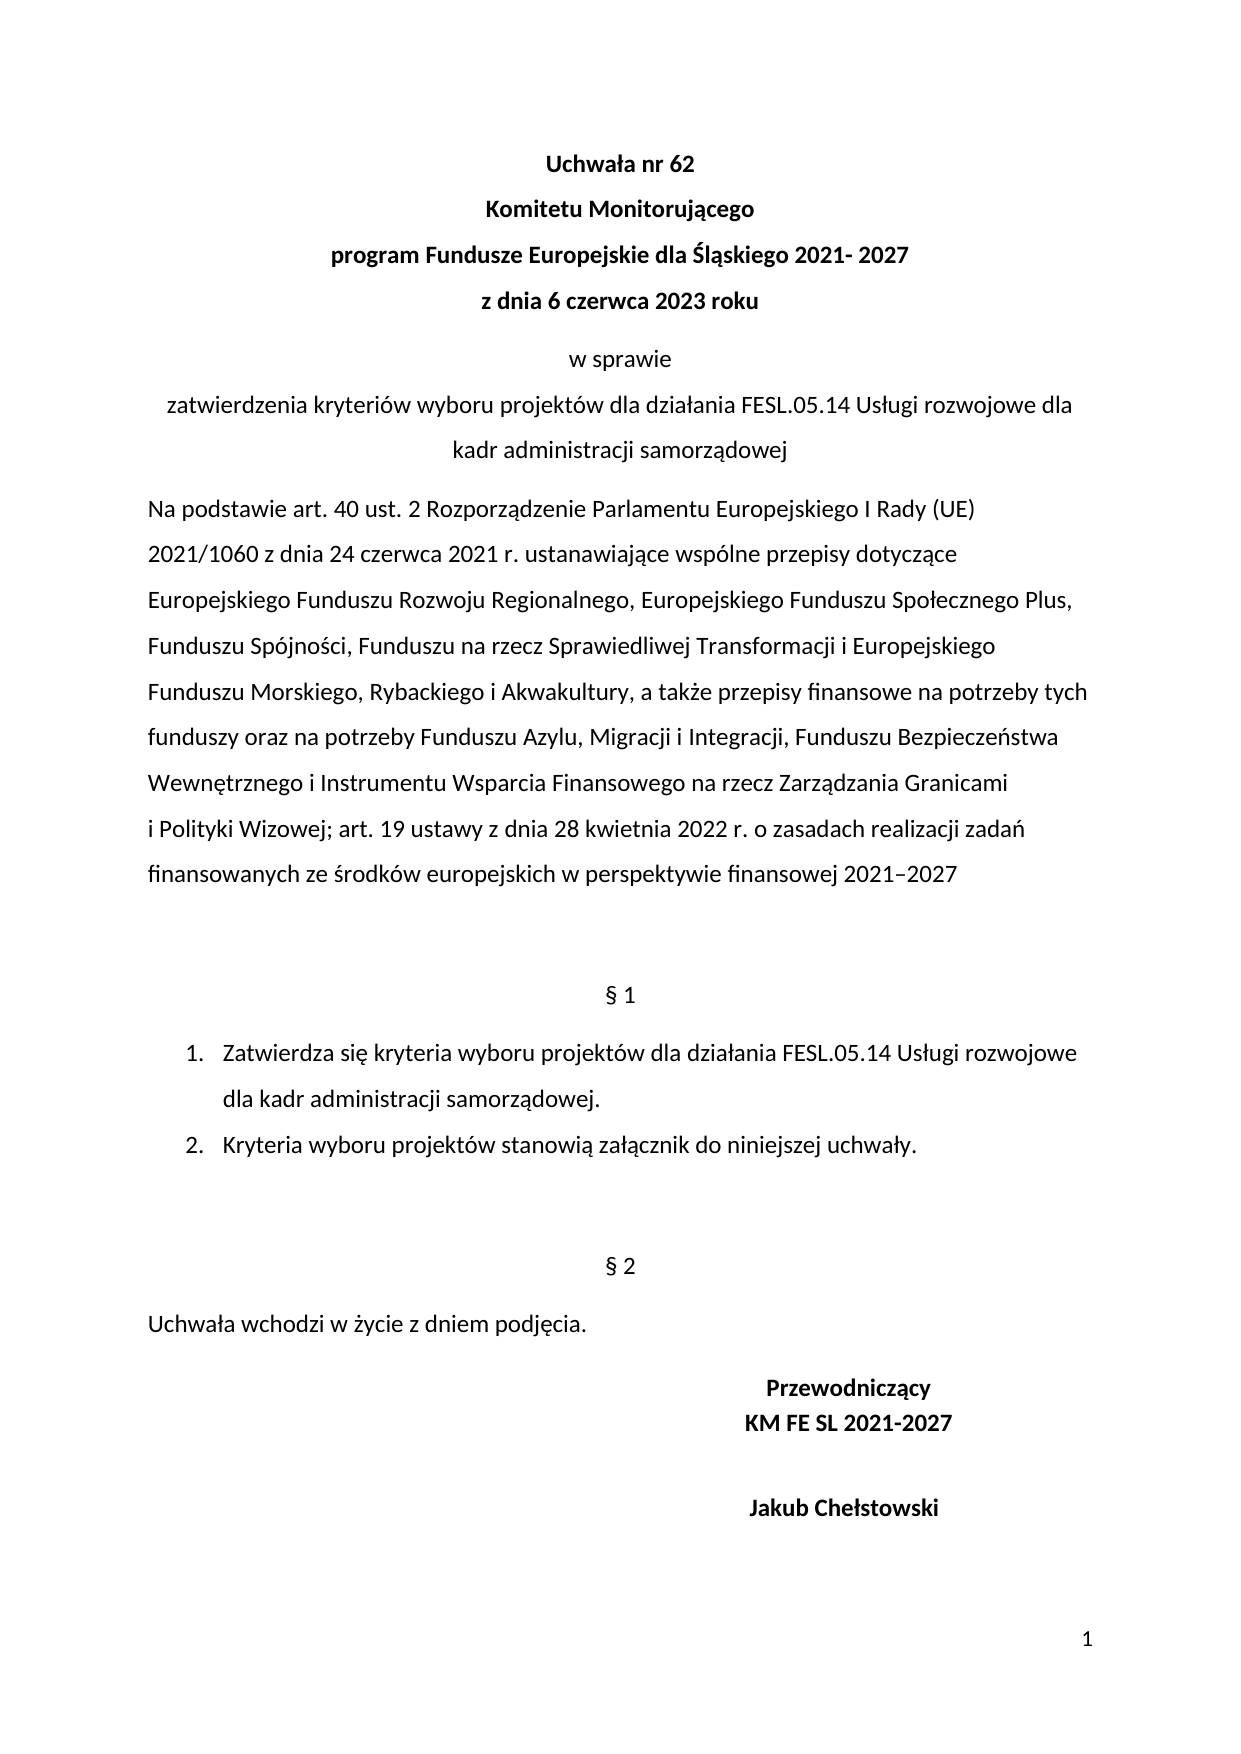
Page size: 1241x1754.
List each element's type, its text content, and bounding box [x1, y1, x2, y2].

text § 2 [148, 1250, 1092, 1280]
text w sprawie zatwierdzenia kryteriów wyboru projektów dla działania FESL.05.14 Usługi rozwojowe dla kadr administracji samorządowej [148, 343, 1092, 465]
text § 1 [148, 979, 1092, 1010]
text Przewodniczący KM FE SL 2021-2027 [738, 1372, 959, 1438]
text Uchwała nr 62 Komitetu Monitorującego program Fundusze Europejskie dla Śląskiego 2021- 2027 z dnia 6 czerwca 2023 roku [148, 148, 1092, 315]
text Jakub Chełstowski [590, 1492, 1092, 1523]
list Kryteria wyboru projektów stanowią załącznik do niniejszej uchwały. [185, 1129, 1092, 1159]
text Na podstawie art. 40 ust. 2 Rozporządzenie Parlamentu Europejskiego I Rady (UE) 2021/1060 z dnia 24 czerwca 2021 r. ustanawiające wspólne przepisy dotyczące Europejskiego Funduszu Rozwoju Regionalnego, Europejskiego Funduszu Społecznego Plus, Funduszu Spójności, Funduszu na rzecz Sprawiedliwej Transformacji i Europejskiego Funduszu Morskiego, Rybackiego i Akwakultury, a także przepisy finansowe na potrzeby tych funduszy oraz na potrzeby Funduszu Azylu, Migracji i Integracji, Funduszu Bezpieczeństwa Wewnętrznego i Instrumentu Wsparcia Finansowego na rzecz Zarządzania Granicami i Polityki Wizowej; art. 19 ustawy z dnia 28 kwietnia 2022 r. o zasadach realizacji zadań finansowanych ze środków europejskich w perspektywie finansowej 2021–2027 [148, 493, 1092, 889]
list Zatwierdza się kryteria wyboru projektów dla działania FESL.05.14 Usługi rozwojowe dla kadr administracji samorządowej. [185, 1038, 1092, 1114]
text Uchwała wchodzi w życie z dniem podjęcia. [148, 1308, 1092, 1338]
